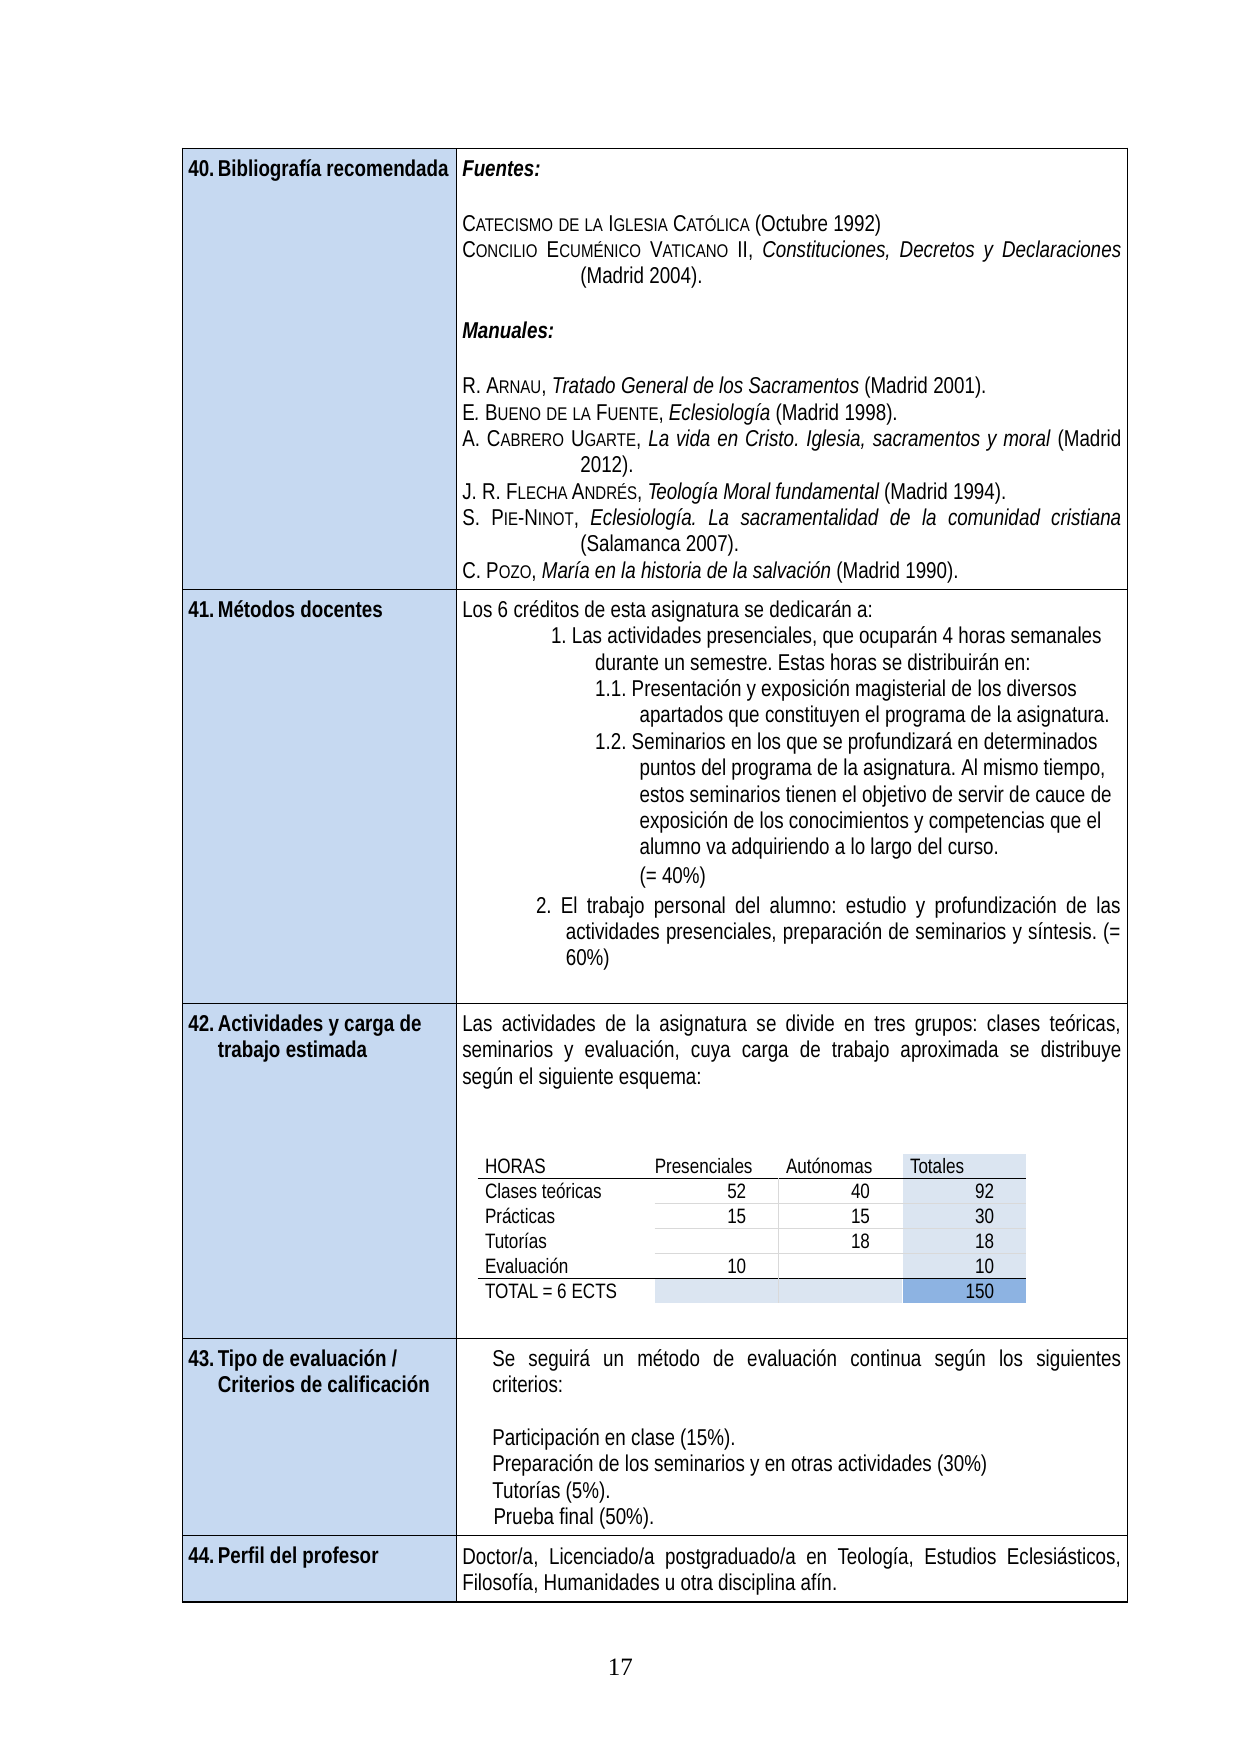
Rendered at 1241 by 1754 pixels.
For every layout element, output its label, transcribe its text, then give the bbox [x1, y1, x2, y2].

table_cell Doctor/a, Licenciado/a postgraduado/a en Teología, Estudios Eclesiásticos, Filosofía, Humanidades u otra disciplina afín. [457, 1536, 1127, 1601]
table_cell Las actividades de la asignatura se divide en tres grupos: clases teóricas, seminarios y evaluación, cuya carga de trabajo aproximada se distribuye según el siguiente esquema: [457, 1004, 1127, 1338]
table_cell Actividades y carga de trabajo estimada [183, 1004, 456, 1338]
table_cell Tipo de evaluación / Criterios de calificación [183, 1339, 456, 1535]
table_cell Se seguirá un método de evaluación continua según los siguientes criterios: Participación en clase (15%). Preparación de los seminarios y en otras actividades (30%) Tutorías (5%). Prueba final (50%). [457, 1339, 1127, 1535]
table_cell Perfil del profesor [183, 1536, 456, 1601]
table_cell Los 6 créditos de esta asignatura se dedicarán a: 1. Las actividades presenciales, que ocuparán 4 horas semanales durante un semestre. Estas horas se distribuirán en: 1.1. Presentación y exposición magisterial de los diversos apartados que constituyen el programa de la asignatura. 1.2. Seminarios en los que se profundizará en determinados puntos del programa de la asignatura. Al mismo tiempo, estos seminarios tienen el objetivo de servir de cauce de exposición de los conocimientos y competencias que el alumno va adquiriendo a lo largo del curso. (= 40%) 2. El trabajo personal del alumno: estudio y profundización de las actividades presenciales, preparación de seminarios y síntesis. (= 60%) [457, 590, 1127, 1003]
table_cell Bibliografía recomendada [183, 149, 456, 589]
table_cell Fuentes: Catecismo de la Iglesia Católica (Octubre 1992) Concilio Ecuménico Vaticano II, Constituciones, Decretos y Declaraciones (Madrid 2004). Manuales: R. Arnau, Tratado General de los Sacramentos (Madrid 2001). E. Bueno de la Fuente, Eclesiología (Madrid 1998). A. Cabrero Ugarte, La vida en Cristo. Iglesia, sacramentos y moral (Madrid 2012). J. R. Flecha Andrés, Teología Moral fundamental (Madrid 1994). S. Pie-Ninot, Eclesiología. La sacramentalidad de la comunidad cristiana (Salamanca 2007). C. Pozo, María en la historia de la salvación (Madrid 1990). [457, 149, 1127, 589]
table_cell Métodos docentes [183, 590, 456, 1003]
